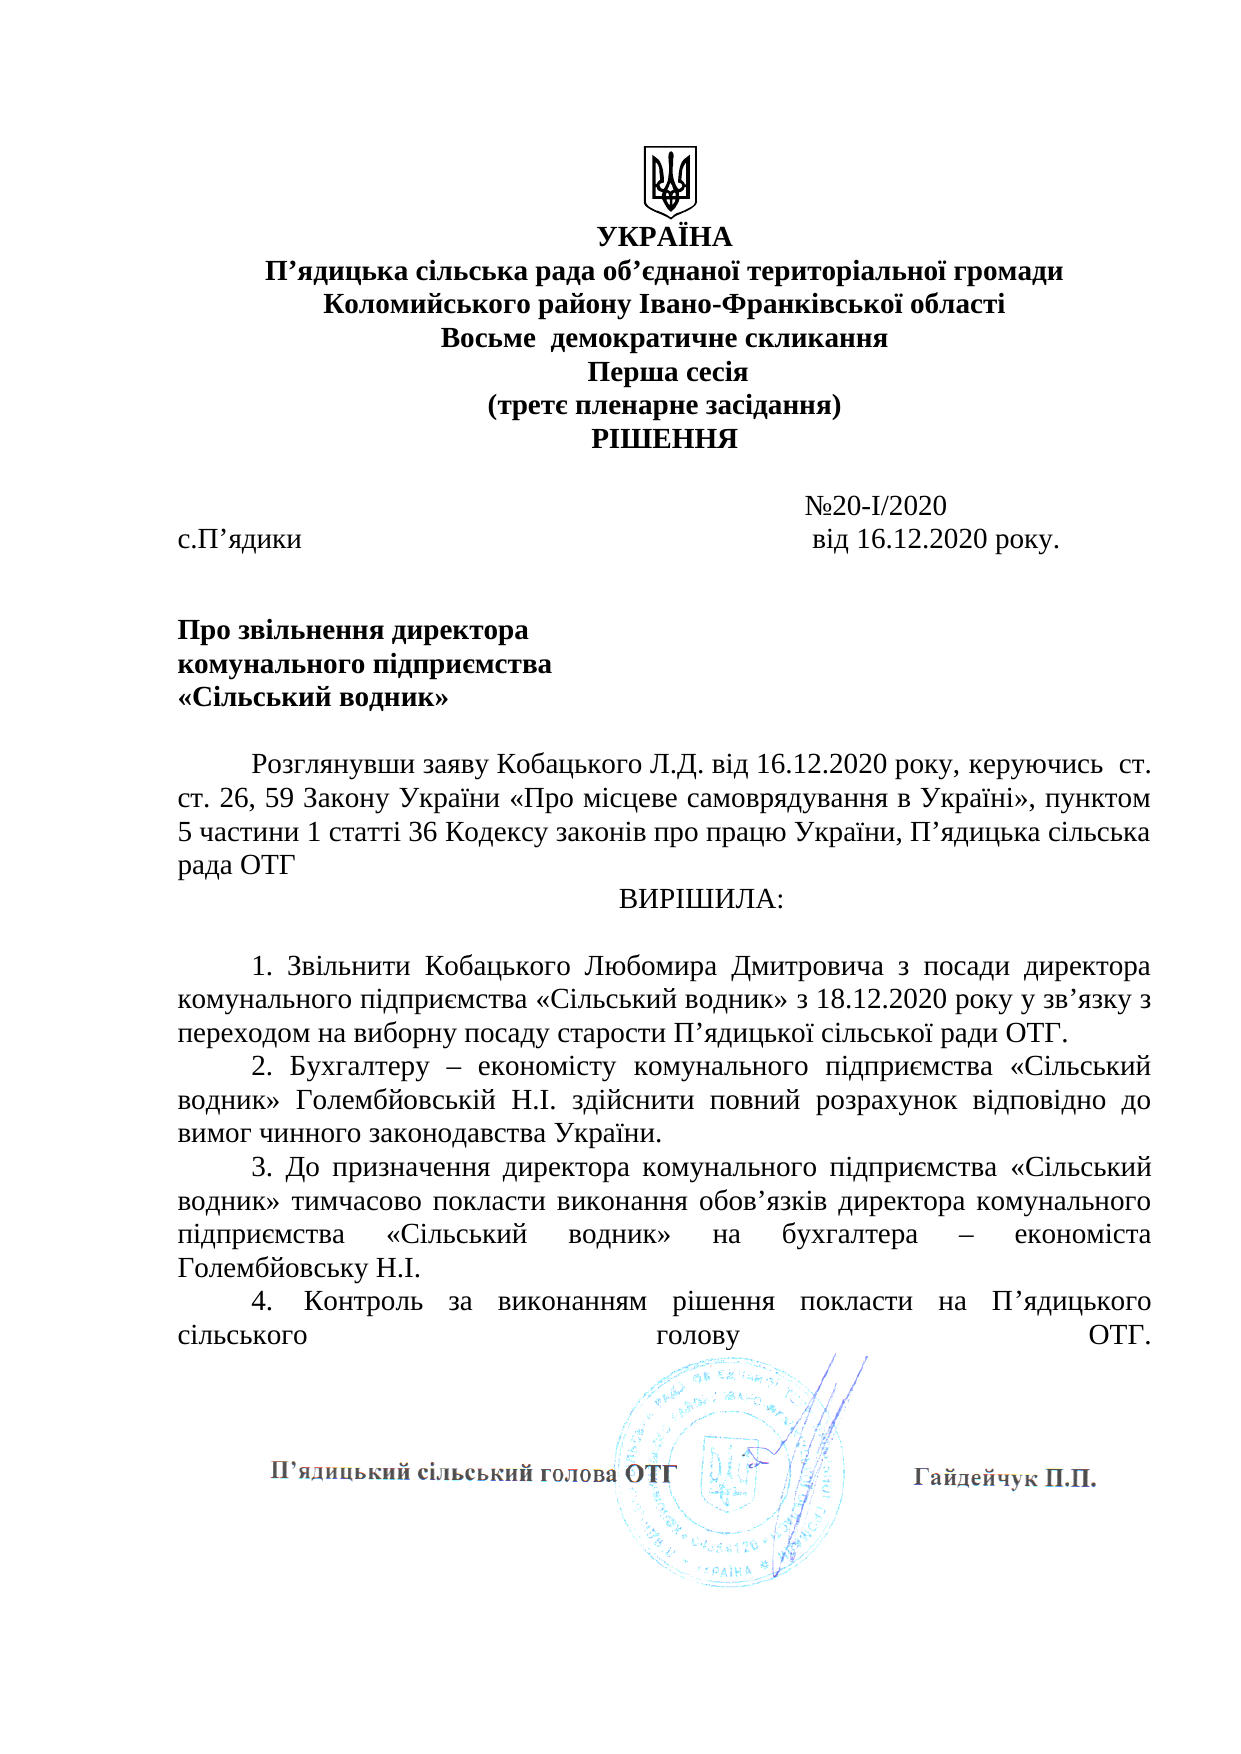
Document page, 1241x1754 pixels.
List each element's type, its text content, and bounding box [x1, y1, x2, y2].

text комунального підприємства [177, 646, 721, 679]
text «Сільський водник» [177, 679, 721, 713]
text 2. Бухгалтеру – економісту комунального підприємства «Сільський водник» Голембйовській Н.І. здійснити повний розрахунок відповідно до вимог чинного законодавства України. [177, 1048, 1152, 1149]
text Перша сесія [177, 354, 1152, 387]
text ВИРІШИЛА: [177, 881, 1152, 914]
text Розглянувши заяву Кобацького Л.Д. від 16.12.2020 року, керуючись ст. ст. 26, 59 Закону України «Про місцеве самоврядування в Україні», пунктом 5 частини 1 статті 36 Кодексу законів про працю України, П’ядицька сільська рада ОТГ [177, 747, 1152, 881]
picture [177, 1350, 1151, 1601]
text УКРАЇНА П’ядицька сільська рада об’єднаної територіальної громади Коломийського району Івано-Франківської області Восьме демократичне скликання [177, 219, 1152, 354]
text №20-І/2020 [177, 488, 1152, 521]
text (третє пленарне засідання) [177, 387, 1152, 421]
text с.П’ядики від 16.12.2020 року. [177, 521, 1152, 555]
text 3. До призначення директора комунального підприємства «Сільський водник» тимчасово покласти виконання обов’язків директора комунального підприємства «Сільський водник» на бухгалтера – економіста Голембйовську Н.І. [177, 1149, 1152, 1283]
text 1. Звільнити Кобацького Любомира Дмитровича з посади директора комунального підприємства «Сільський водник» з 18.12.2020 року у зв’язку з переходом на виборну посаду старости П’ядицької сільської ради ОТГ. [177, 948, 1152, 1048]
text РІШЕННЯ [177, 421, 1152, 454]
text Про звільнення директора [177, 612, 721, 646]
